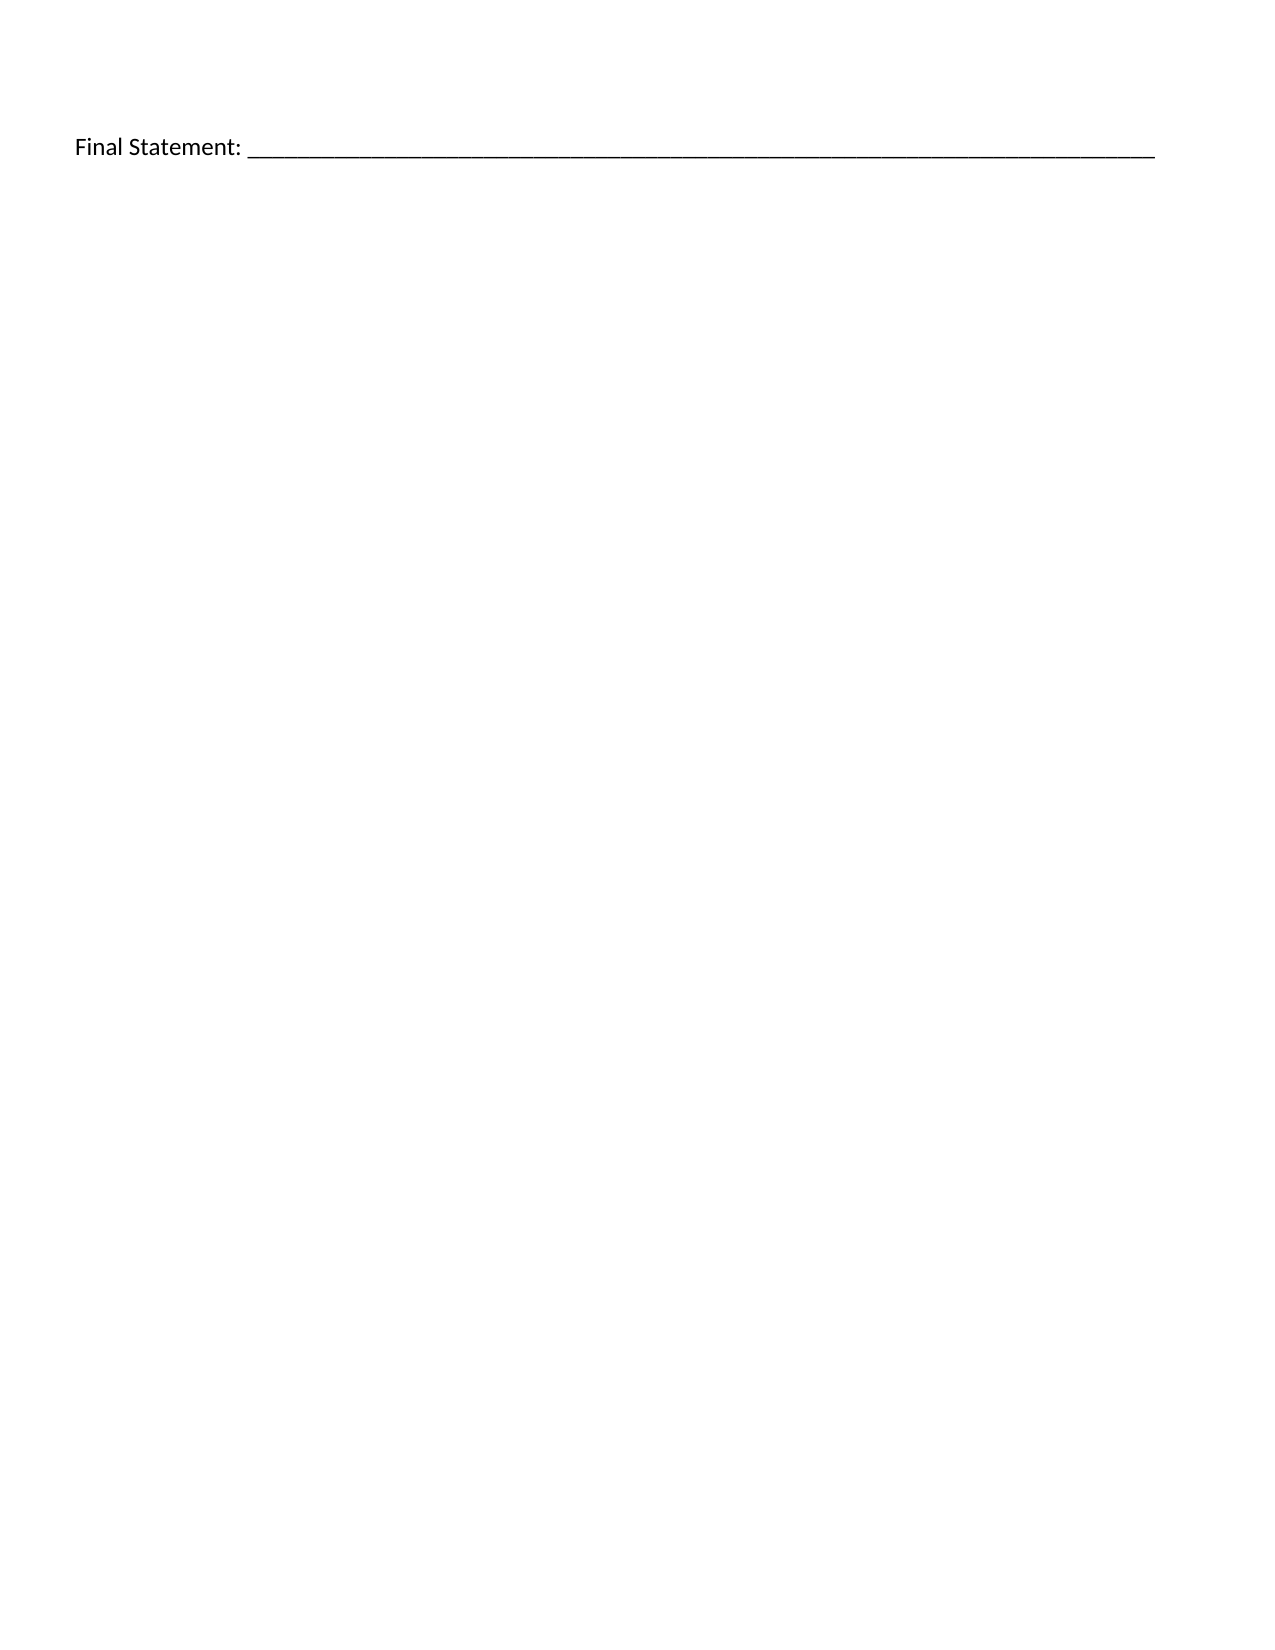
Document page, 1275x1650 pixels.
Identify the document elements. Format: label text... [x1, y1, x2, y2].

text Final Statement: _________________________________________________________________________ [75, 131, 1200, 161]
